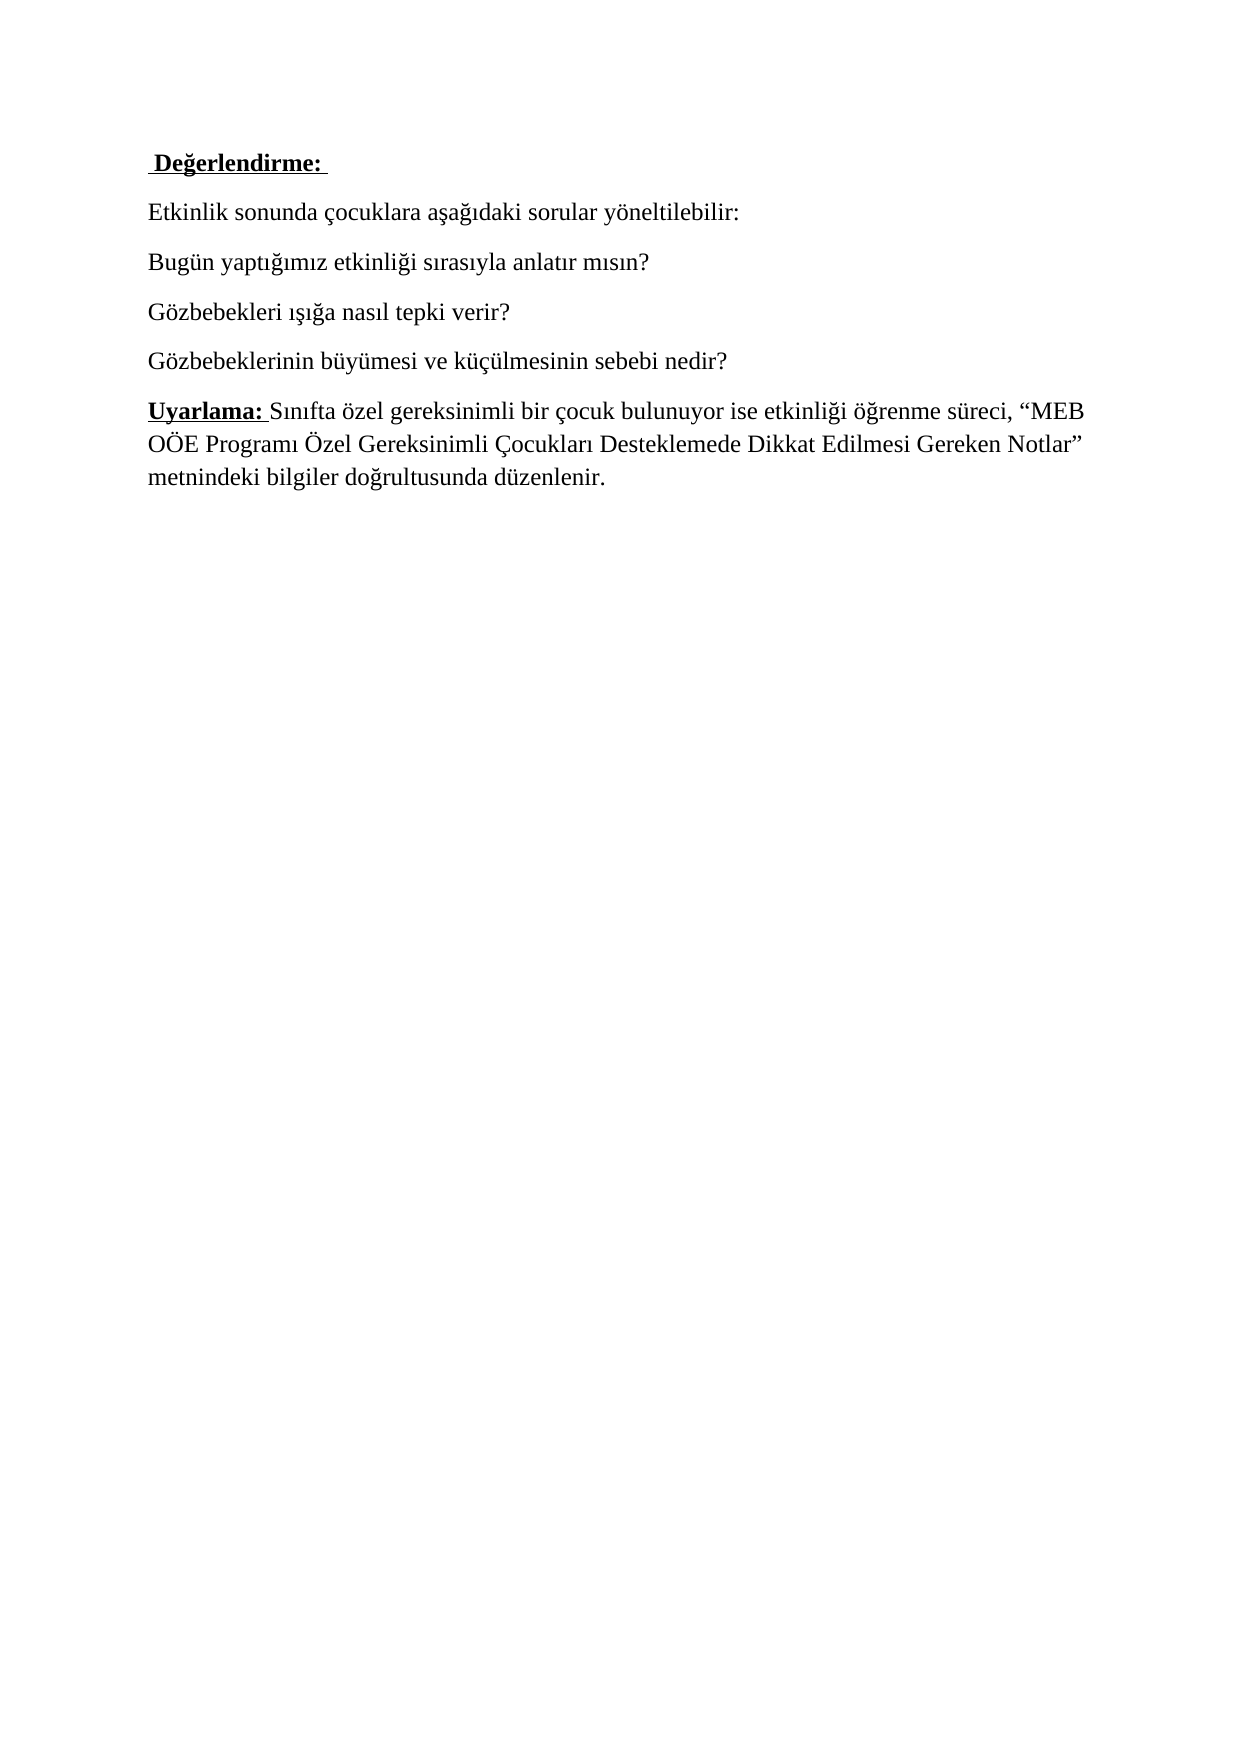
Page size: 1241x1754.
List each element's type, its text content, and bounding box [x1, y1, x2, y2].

text Uyarlama: Sınıfta özel gereksinimli bir çocuk bulunuyor ise etkinliği öğrenme süreci, “MEB OÖE Programı Özel Gereksinimli Çocukları Desteklemede Dikkat Edilmesi Gereken Notlar” metnindeki bilgiler doğrultusunda düzenlenir. [148, 396, 1093, 491]
text Gözbebeklerinin büyümesi ve küçülmesinin sebebi nedir? [148, 346, 1093, 375]
text Değerlendirme: [148, 148, 1093, 176]
text Gözbebekleri ışığa nasıl tepki verir? [148, 297, 1093, 325]
text Etkinlik sonunda çocuklara aşağıdaki sorular yöneltilebilir: [148, 197, 1093, 226]
text Bugün yaptığımız etkinliği sırasıyla anlatır mısın? [148, 247, 1093, 276]
